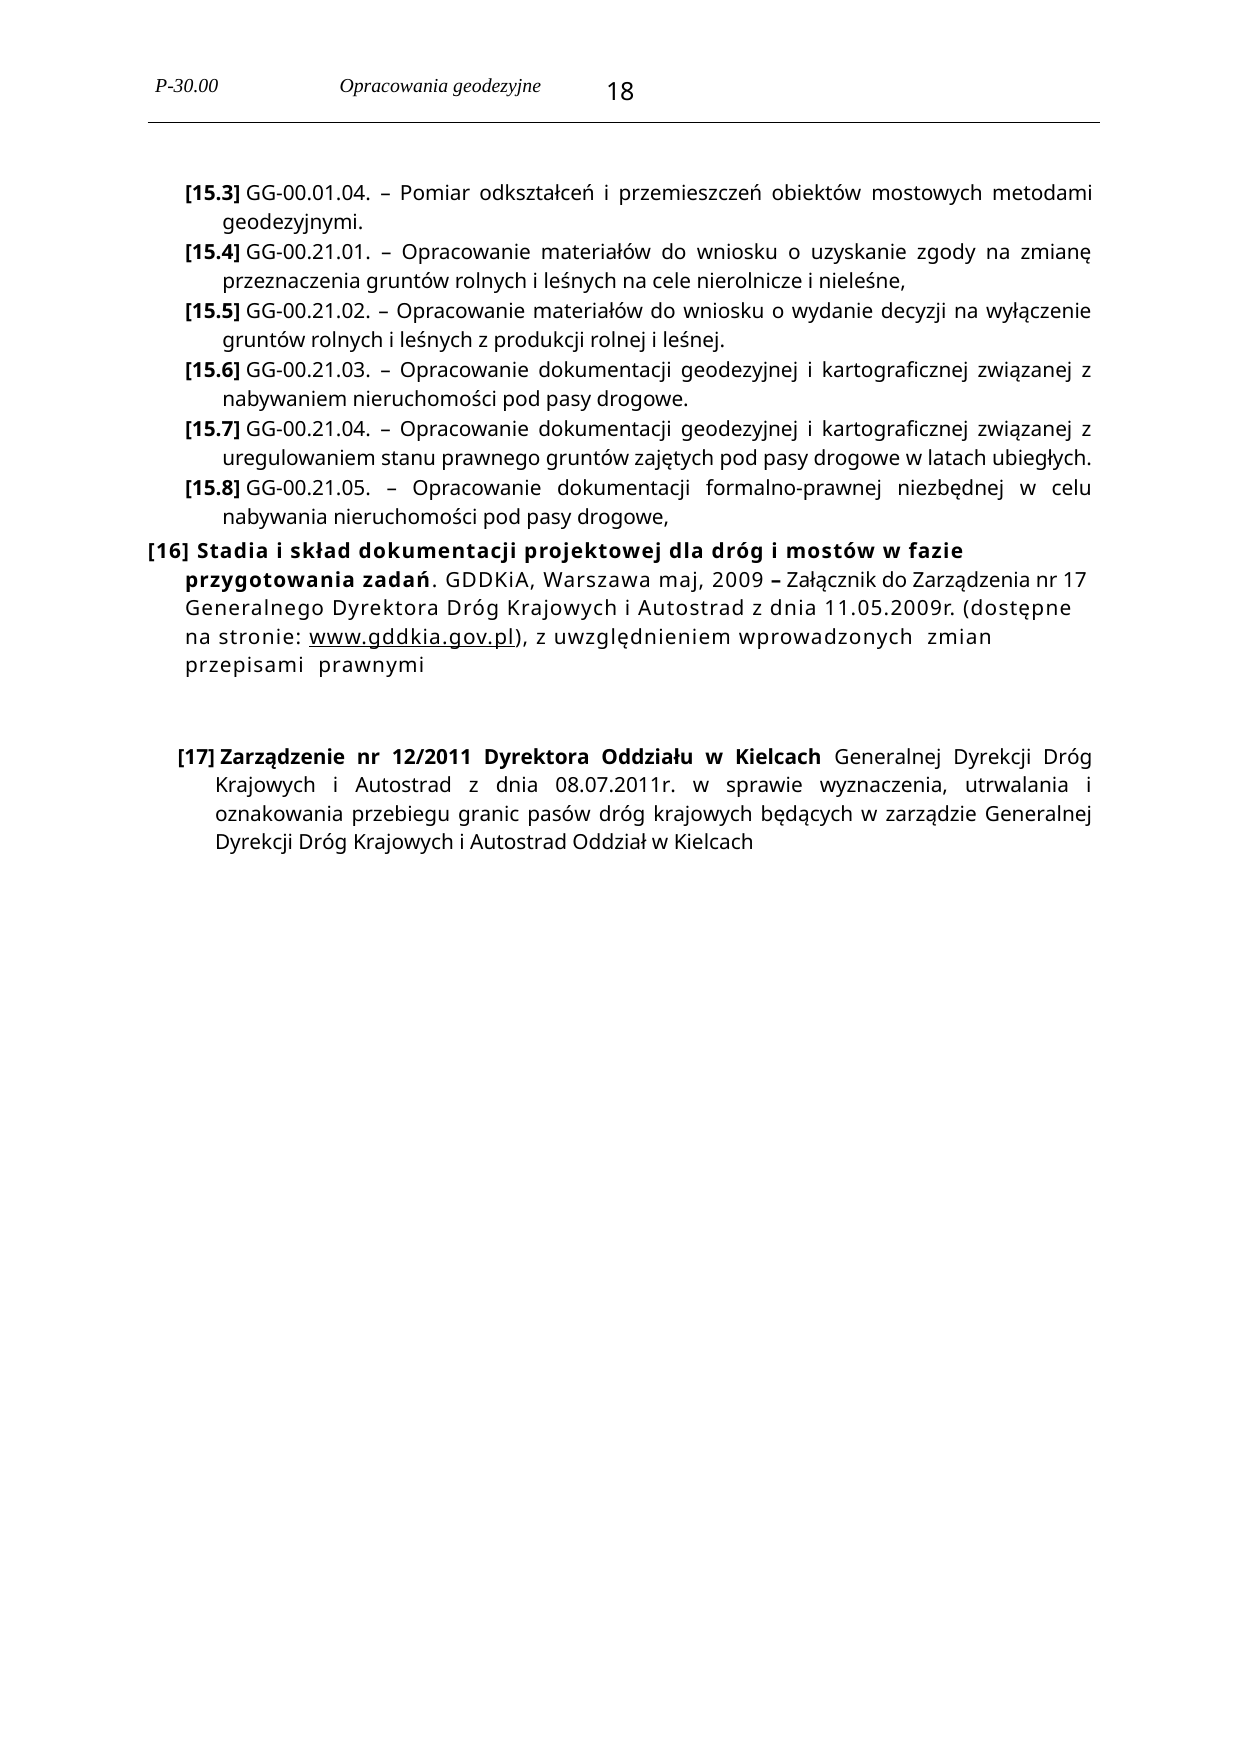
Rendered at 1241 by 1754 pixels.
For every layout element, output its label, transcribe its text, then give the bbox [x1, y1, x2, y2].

list GG-00.21.02. – Opracowanie materiałów do wniosku o wydanie decyzji na wyłączenie gruntów rolnych i leśnych z produkcji rolnej i leśnej. [185, 296, 1093, 353]
list GG-00.21.05. – Opracowanie dokumentacji formalno-prawnej niezbędnej w celu nabywania nieruchomości pod pasy drogowe, [185, 473, 1093, 530]
list Stadia i skład dokumentacji projektowej dla dróg i mostów w fazie przygotowania zadań. GDDKiA, Warszawa maj, 2009 – Załącznik do Zarządzenia nr 17 Generalnego Dyrektora Dróg Krajowych i Autostrad z dnia 11.05.2009r. (dostępne na stronie: www.gddkia.gov.pl), z uwzględnieniem wprowadzonych zmian przepisami prawnymi [148, 536, 1093, 679]
list GG- – Pomiar odkształceń i przemieszczeń obiektów mostowych metodami geodezyjnymi. [185, 178, 1093, 235]
list Zarządzenie nr 12/2011 Dyrektora Oddziału w Kielcach Generalnej Dyrekcji Dróg Krajowych i Autostrad z dnia 08.07.2011r. w sprawie wyznaczenia, utrwalania i oznakowania przebiegu granic pasów dróg krajowych będących w zarządzie Generalnej Dyrekcji Dróg Krajowych i Autostrad Oddział w Kielcach [177, 742, 1093, 856]
list GG-00.21.01. – Opracowanie materiałów do wniosku o uzyskanie zgody na zmianę przeznaczenia gruntów rolnych i leśnych na cele nierolnicze i nieleśne, [185, 237, 1093, 294]
list GG-00.21.03. – Opracowanie dokumentacji geodezyjnej i kartograficznej związanej z nabywaniem nieruchomości pod pasy drogowe. [185, 355, 1093, 412]
list GG-00.21.04. – Opracowanie dokumentacji geodezyjnej i kartograficznej związanej z uregulowaniem stanu prawnego gruntów zajętych pod pasy drogowe w latach ubiegłych. [185, 414, 1093, 471]
